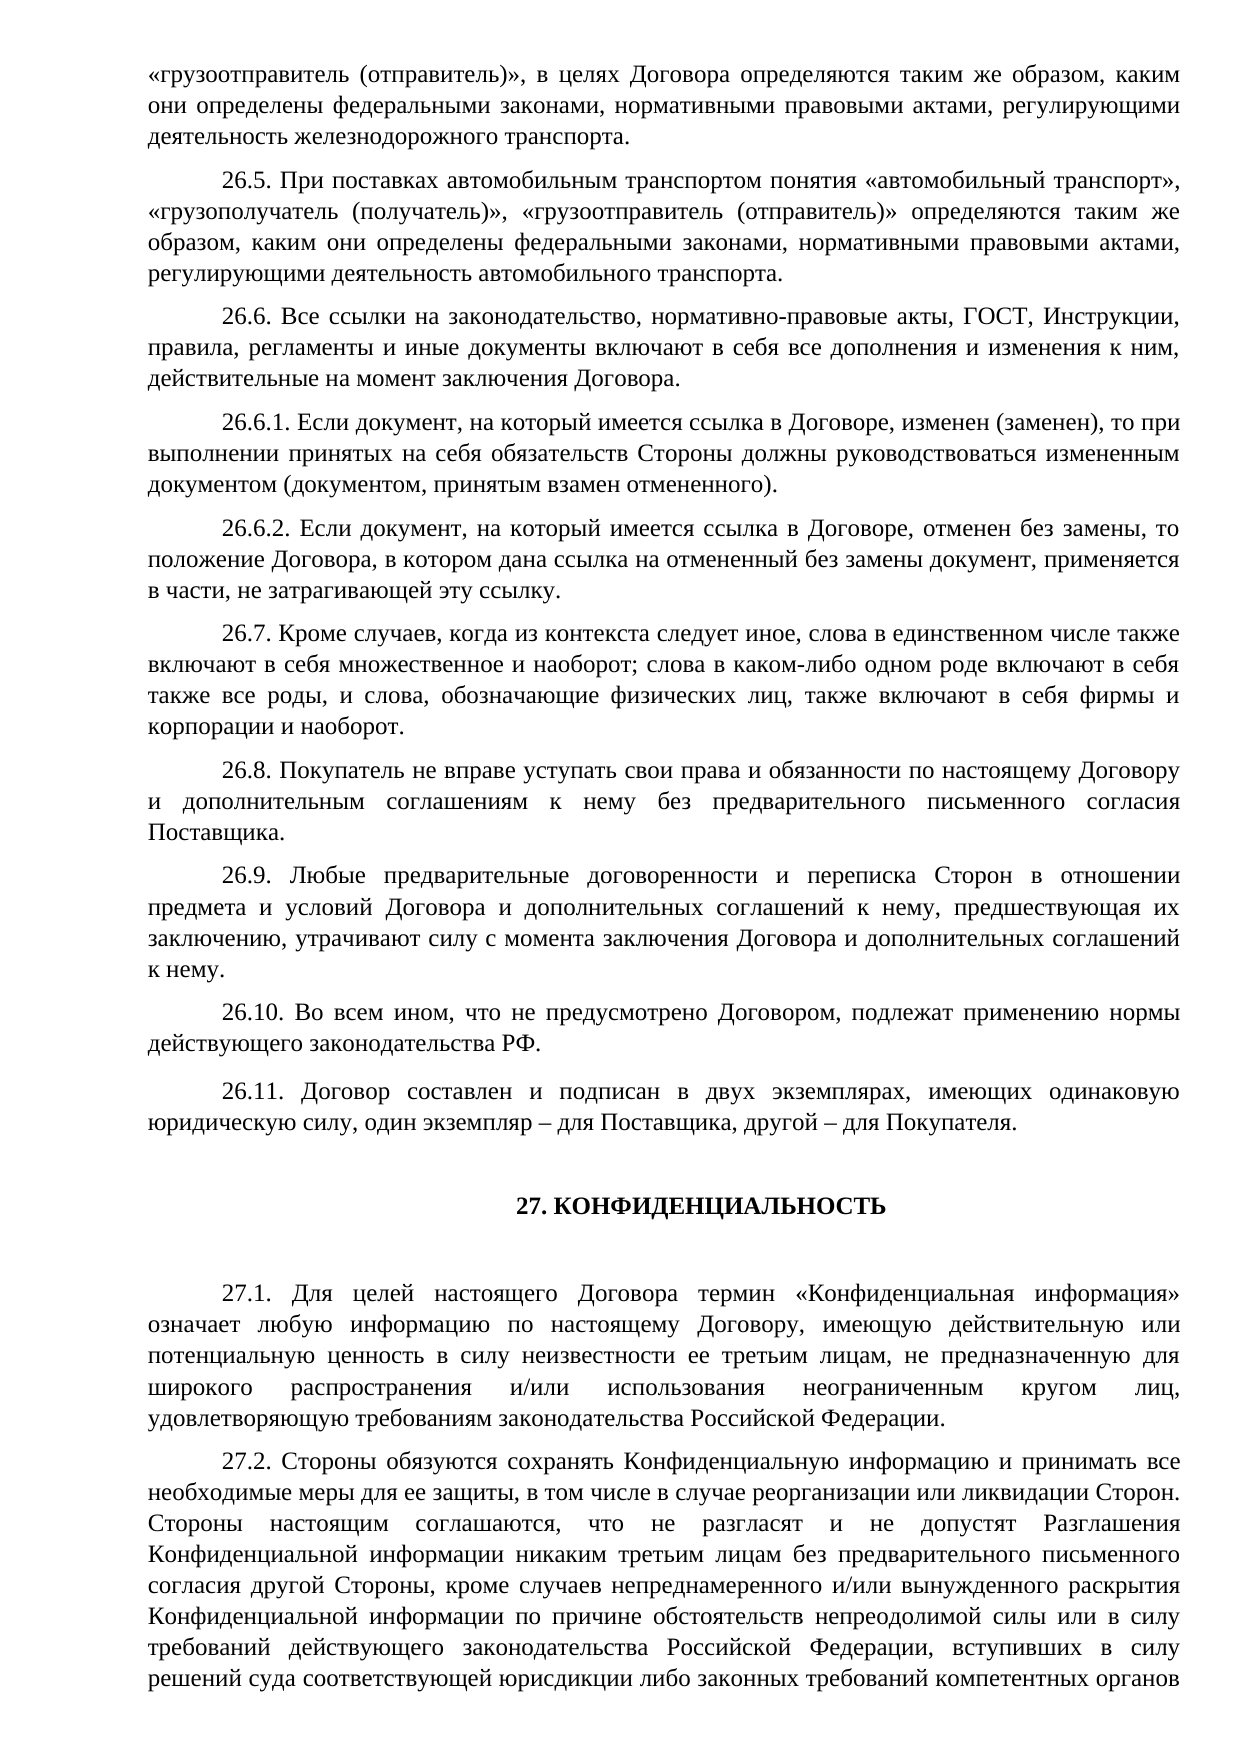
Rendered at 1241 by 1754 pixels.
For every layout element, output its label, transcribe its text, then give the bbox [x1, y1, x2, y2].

text 26.7. Кроме случаев, когда из контекста следует иное, слова в единственном числе также включают в себя множественное и наоборот; слова в каком-либо одном роде включают в себя также все роды, и слова, обозначающие физических лиц, также включают в себя фирмы и корпорации и наоборот. [148, 618, 1181, 740]
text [148, 59, 1181, 150]
text 27.1. Для целей настоящего Договора термин «Конфиденциальная информация» означает любую информацию по настоящему Договору, имеющую действительную или потенциальную ценность в силу неизвестности ее третьим лицам, не предназначенную для широкого распространения и/или использования неограниченным кругом лиц, удовлетворяющую требованиям законодательства Российской Федерации. [148, 1278, 1181, 1431]
text 26.9. Любые предварительные договоренности и переписка Сторон в отношении предмета и условий Договора и дополнительных соглашений к нему, предшествующая их заключению, утрачивают силу с момента заключения Договора и дополнительных соглашений к нему. [148, 861, 1181, 982]
text 26.6.2. Если документ, на который имеется ссылка в Договоре, отменен без замены, то положение Договора, в котором дана ссылка на отмененный без замены документ, применяется в части, не затрагивающей эту ссылку. [148, 513, 1181, 603]
text 26.5. При поставках автомобильным транспортом понятия «автомобильный транспорт», «грузополучатель (получатель)», «грузоотправитель (отправитель)» определяются таким же образом, каким они определены федеральными законами, нормативными правовыми актами, регулирующими деятельность автомобильного транспорта. [148, 165, 1181, 287]
text 26.10. Во всем ином, что не предусмотрено Договором, подлежат применению нормы действующего законодательства РФ. [148, 997, 1181, 1057]
text 26.8. Покупатель не вправе уступать свои права и обязанности по настоящему Договору и дополнительным соглашениям к нему без предварительного письменного согласия Поставщика. [148, 755, 1181, 846]
text 26.6.1. Если документ, на который имеется ссылка в Договоре, изменен (заменен), то при выполнении принятых на себя обязательств Стороны должны руководствоваться измененным документом (документом, принятым взамен отмененного). [148, 407, 1181, 498]
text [148, 1446, 1181, 1692]
text 27. КОНФИДЕНЦИАЛЬНОСТЬ [148, 1191, 1181, 1220]
text 26.11. Договор составлен и подписан в двух экземплярах, имеющих одинаковую юридическую силу, один экземпляр – для Поставщика, другой – для Покупателя. [148, 1076, 1181, 1136]
text 26.6. Все ссылки на законодательство, нормативно-правовые акты, ГОСТ, Инструкции, правила, регламенты и иные документы включают в себя все дополнения и изменения к ним, действительные на момент заключения Договора. [148, 301, 1181, 392]
